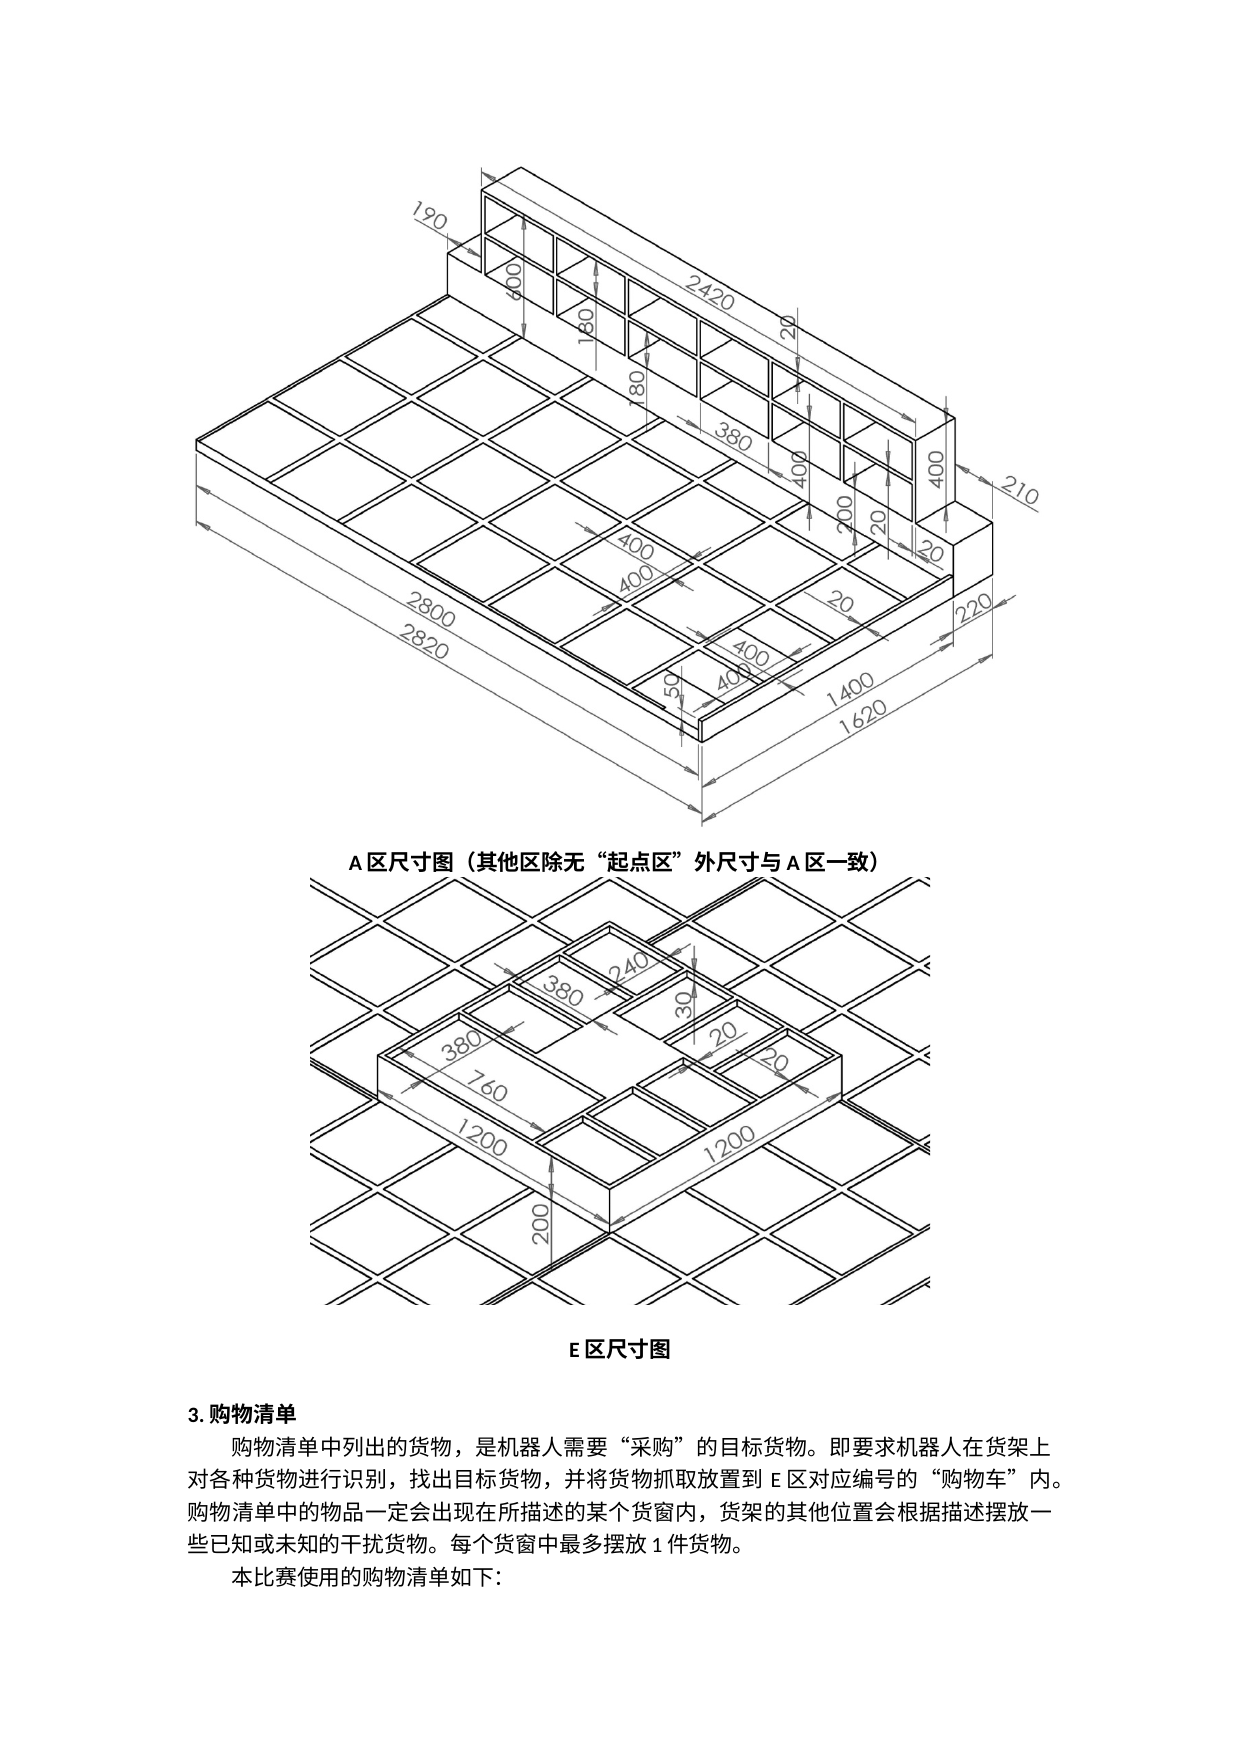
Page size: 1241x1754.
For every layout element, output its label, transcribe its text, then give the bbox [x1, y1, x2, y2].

text A区尺寸图（其他区除无“起点区”外尺寸与A区一致） [187, 844, 1053, 877]
picture [187, 162, 1053, 835]
text 本比赛使用的购物清单如下： [187, 1559, 1053, 1592]
text E区尺寸图 [187, 1332, 1053, 1364]
picture [310, 877, 931, 1305]
text 3. 购物清单 [187, 1397, 1053, 1429]
text 购物清单中列出的货物，是机器人需要“采购”的目标货物。即要求机器人在货架上对各种货物进行识别，找出目标货物，并将货物抓取放置到E区对应编号的“购物车”内。购物清单中的物品一定会出现在所描述的某个货窗内，货架的其他位置会根据描述摆放一些已知或未知的干扰货物。每个货窗中最多摆放1件货物。 [187, 1429, 1053, 1559]
